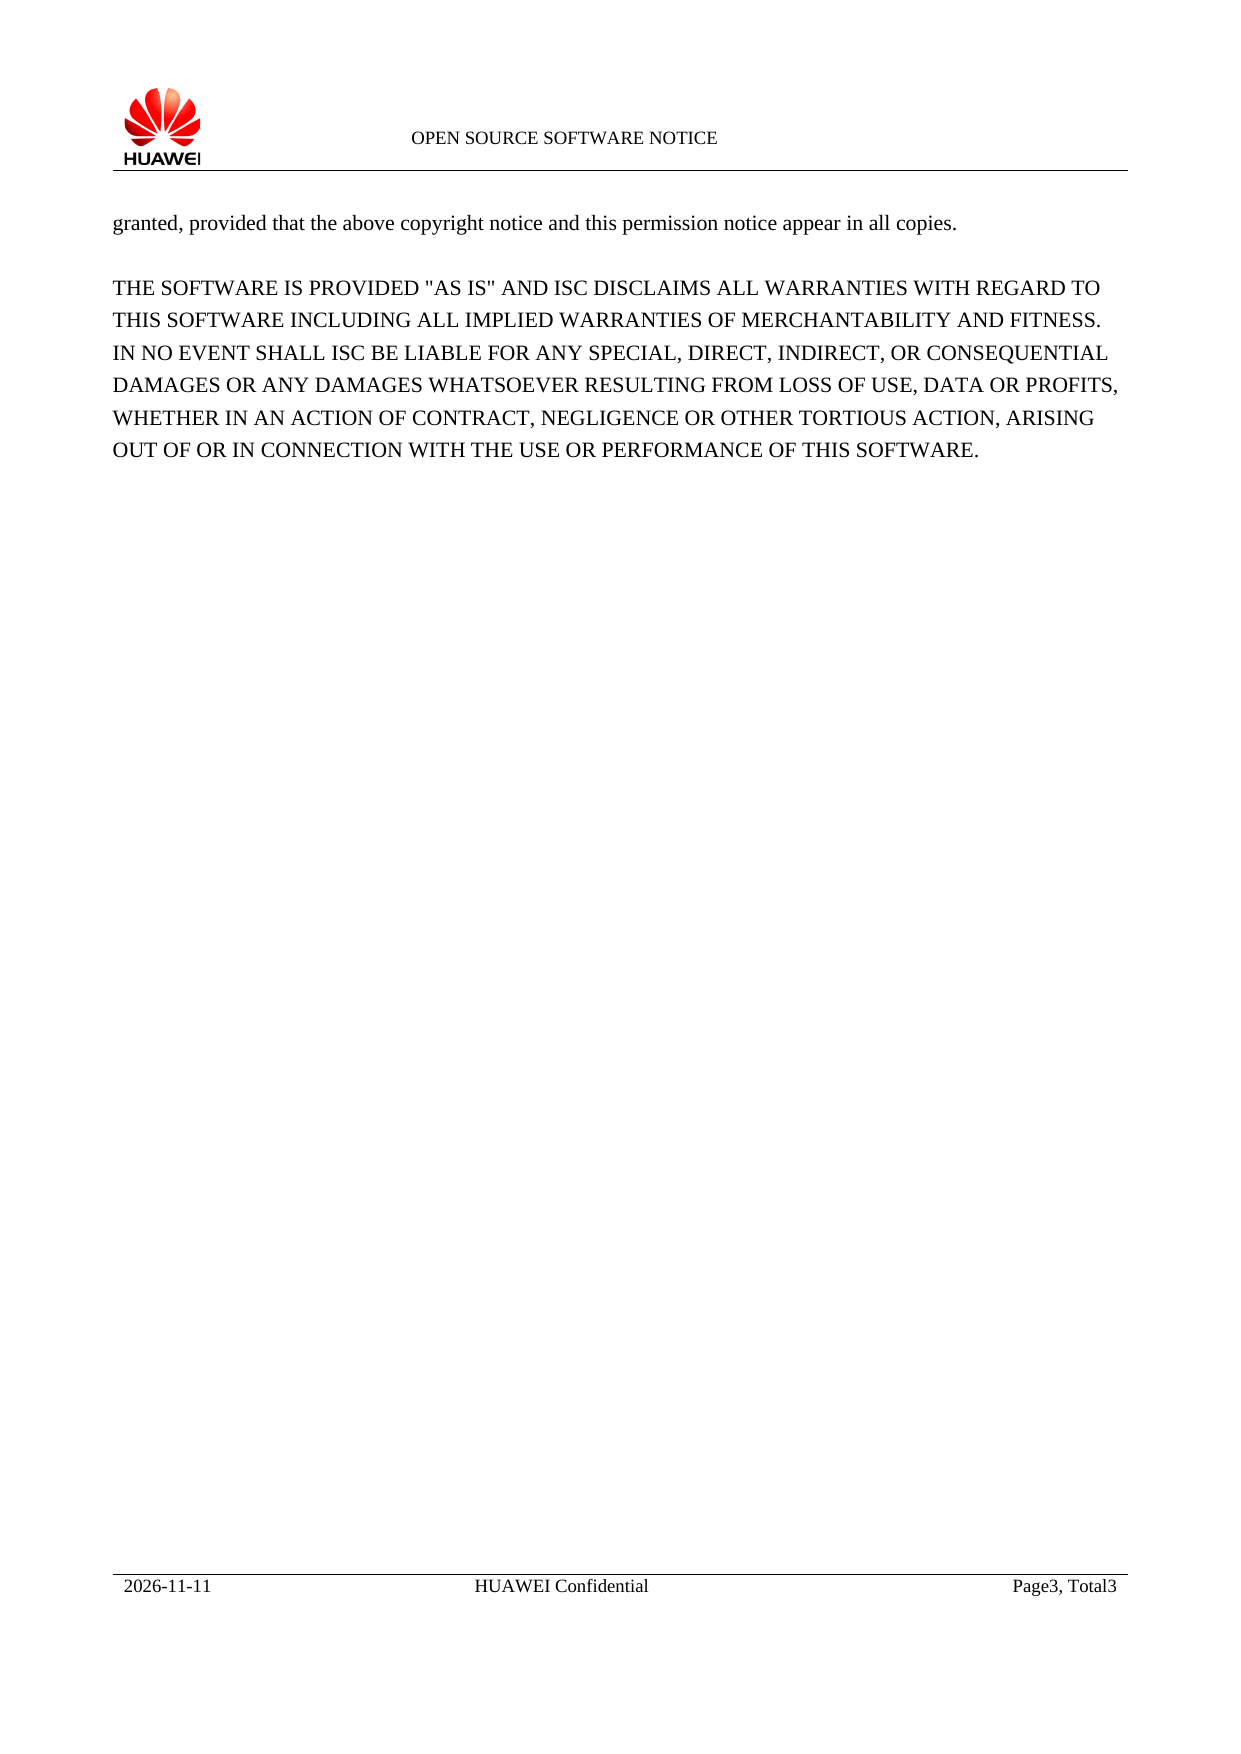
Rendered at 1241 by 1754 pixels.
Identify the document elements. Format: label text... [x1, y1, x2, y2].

picture [124, 88, 201, 165]
